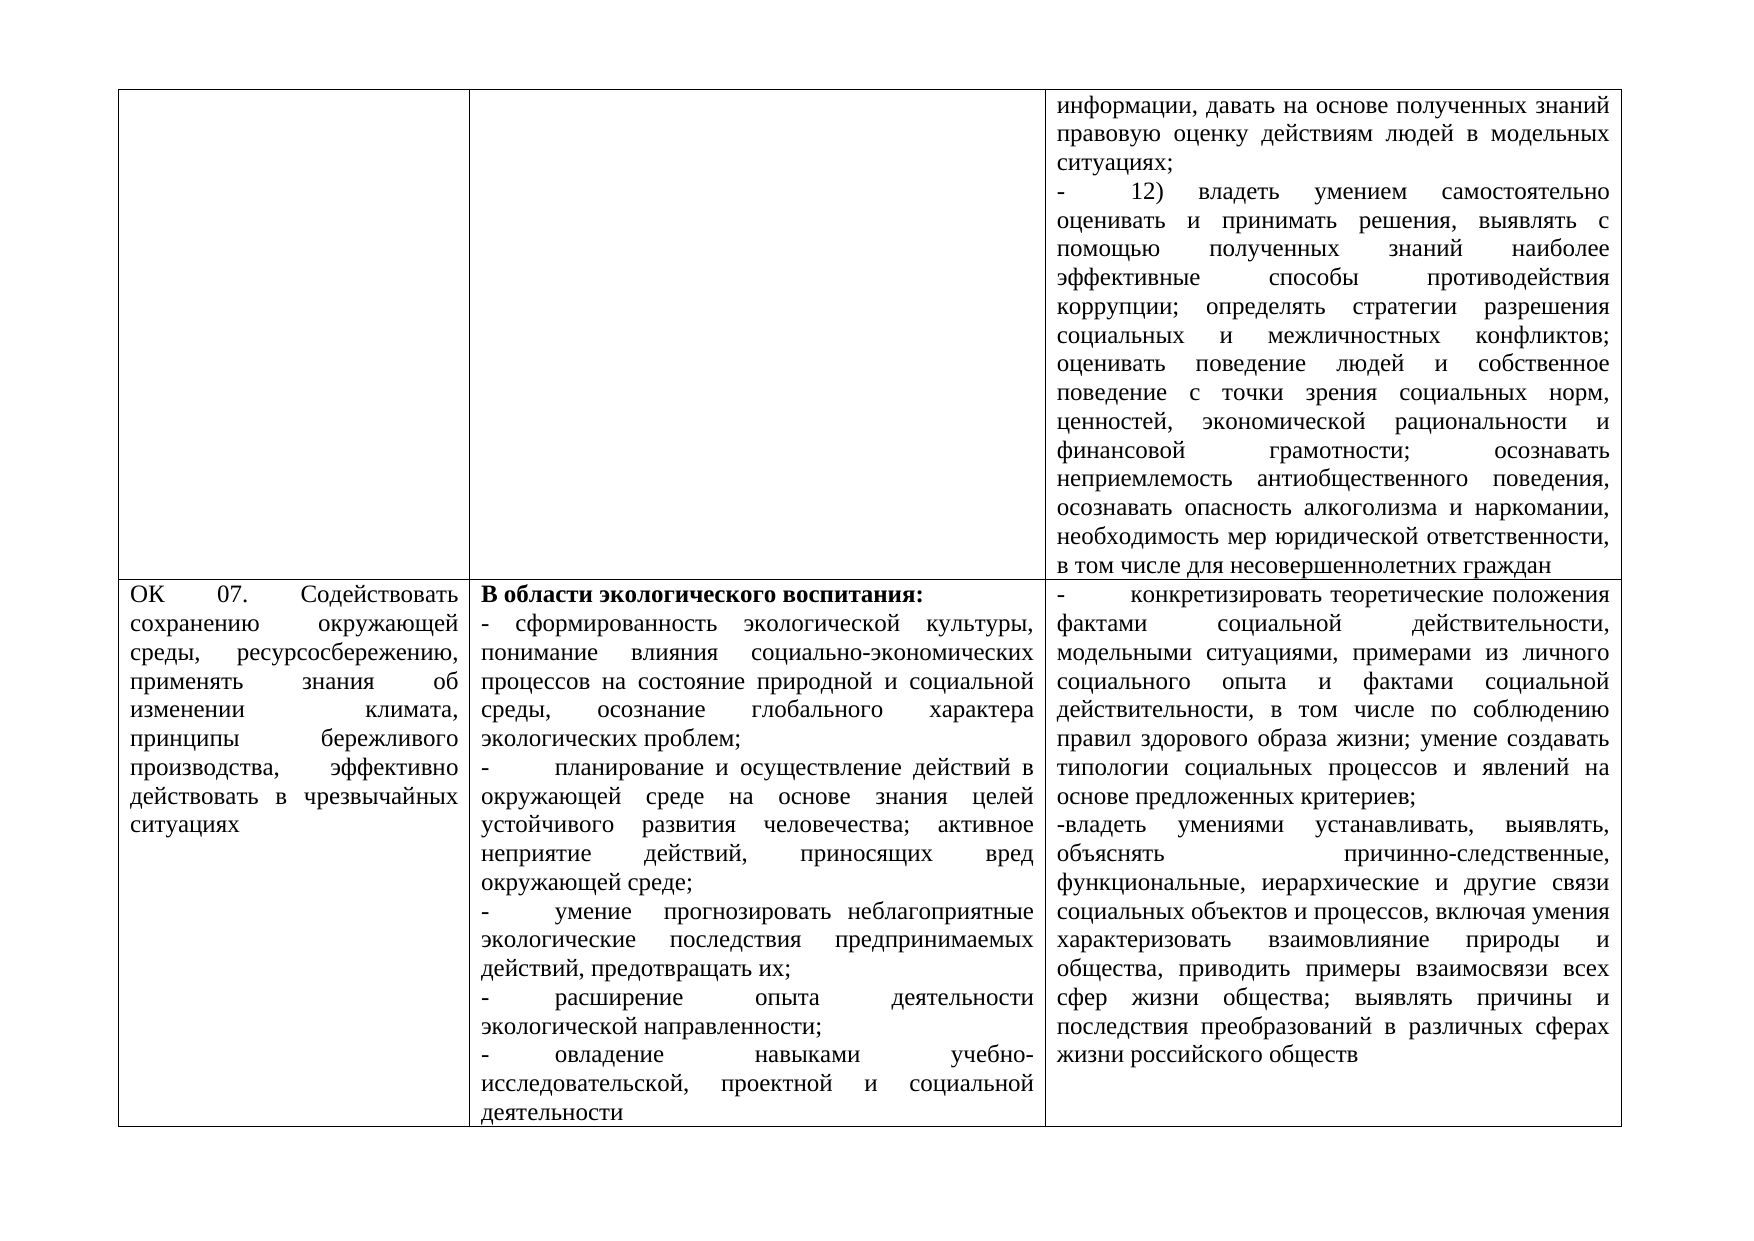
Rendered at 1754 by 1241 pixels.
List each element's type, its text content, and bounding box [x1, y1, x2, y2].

table_cell ОК 07. Содействовать сохранению окружающей среды, ресурсосбережению, применять знания об изменении климата, принципы бережливого производства, эффективно действовать в чрезвычайных ситуациях [119, 580, 469, 1126]
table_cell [1046, 90, 1621, 578]
table_cell конкретизировать теоретические положения фактами социальной действительности, модельными ситуациями, примерами из личного социального опыта и фактами социальной действительности, в том числе по соблюдению правил здорового образа жизни; умение создавать типологии социальных процессов и явлений на основе предложенных критериев; -владеть умениями устанавливать, выявлять, объяснять причинно-следственные, функциональные, иерархические и другие связи социальных объектов и процессов, включая умения характеризовать взаимовлияние природы и общества, приводить примеры взаимосвязи всех сфер жизни общества; выявлять причины и последствия преобразований в различных сферах жизни российского обществ [1046, 580, 1621, 1126]
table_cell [119, 90, 469, 578]
table_cell В области экологического воспитания: - сформированность экологической культуры, понимание влияния социально-экономических процессов на состояние природной и социальной среды, осознание глобального характера экологических проблем; планирование и осуществление действий в окружающей среде на основе знания целей устойчивого развития человечества; активное неприятие действий, приносящих вред окружающей среде; умение прогнозировать неблагоприятные экологические последствия предпринимаемых действий, предотвращать их; расширение опыта деятельности экологической направленности; овладение навыками учебно-исследовательской, проектной и социальной деятельности [470, 580, 1045, 1126]
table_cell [470, 90, 1045, 578]
